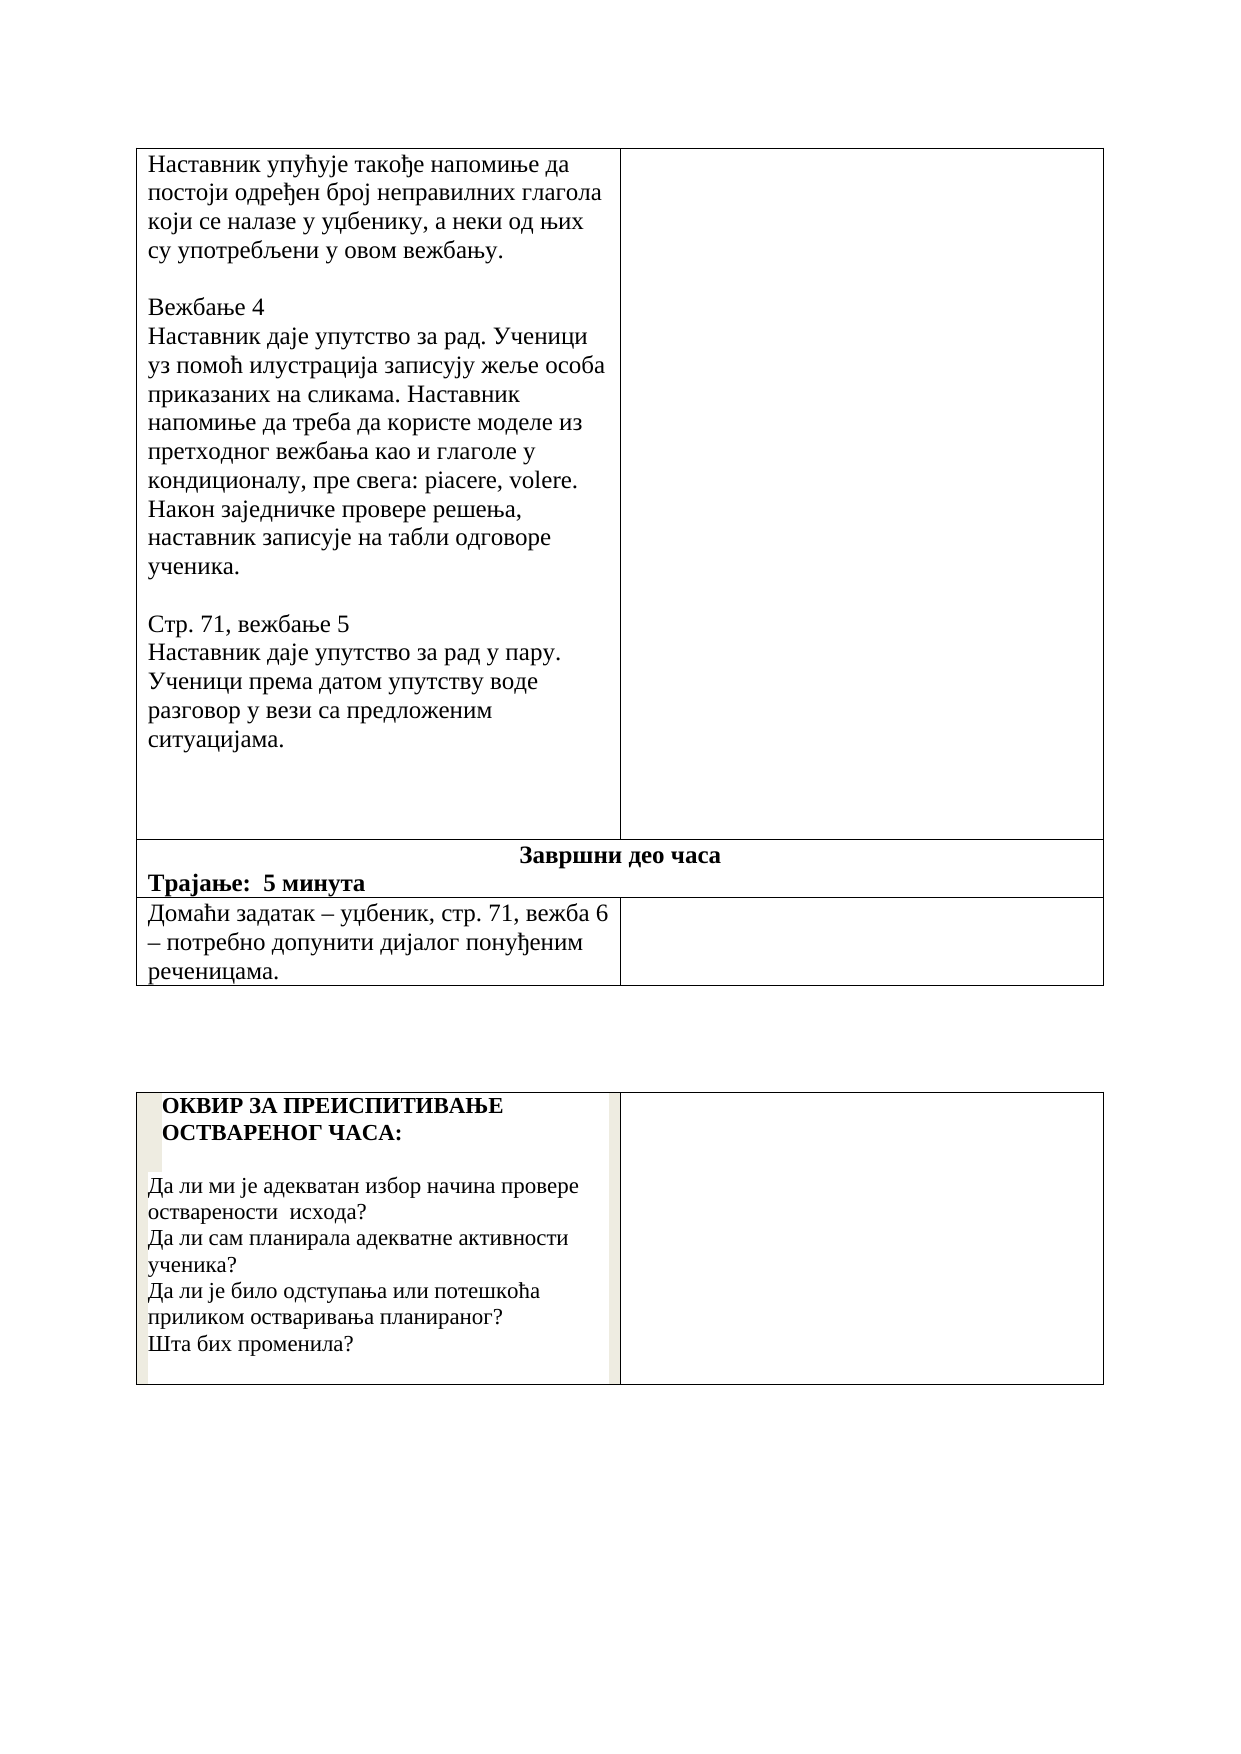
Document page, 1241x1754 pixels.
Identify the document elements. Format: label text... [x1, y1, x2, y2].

table_cell Завршни део часа Трајање: 5 минута [137, 840, 1103, 897]
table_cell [621, 149, 1103, 839]
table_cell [137, 149, 620, 839]
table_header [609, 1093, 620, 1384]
table_header [621, 1093, 1103, 1384]
table_cell Домаћи задатак – уџбеник, стр. 71, вежба 6 – потребно допунити дијалог понуђеним реченицама. [137, 898, 620, 984]
table_cell [621, 898, 1103, 984]
